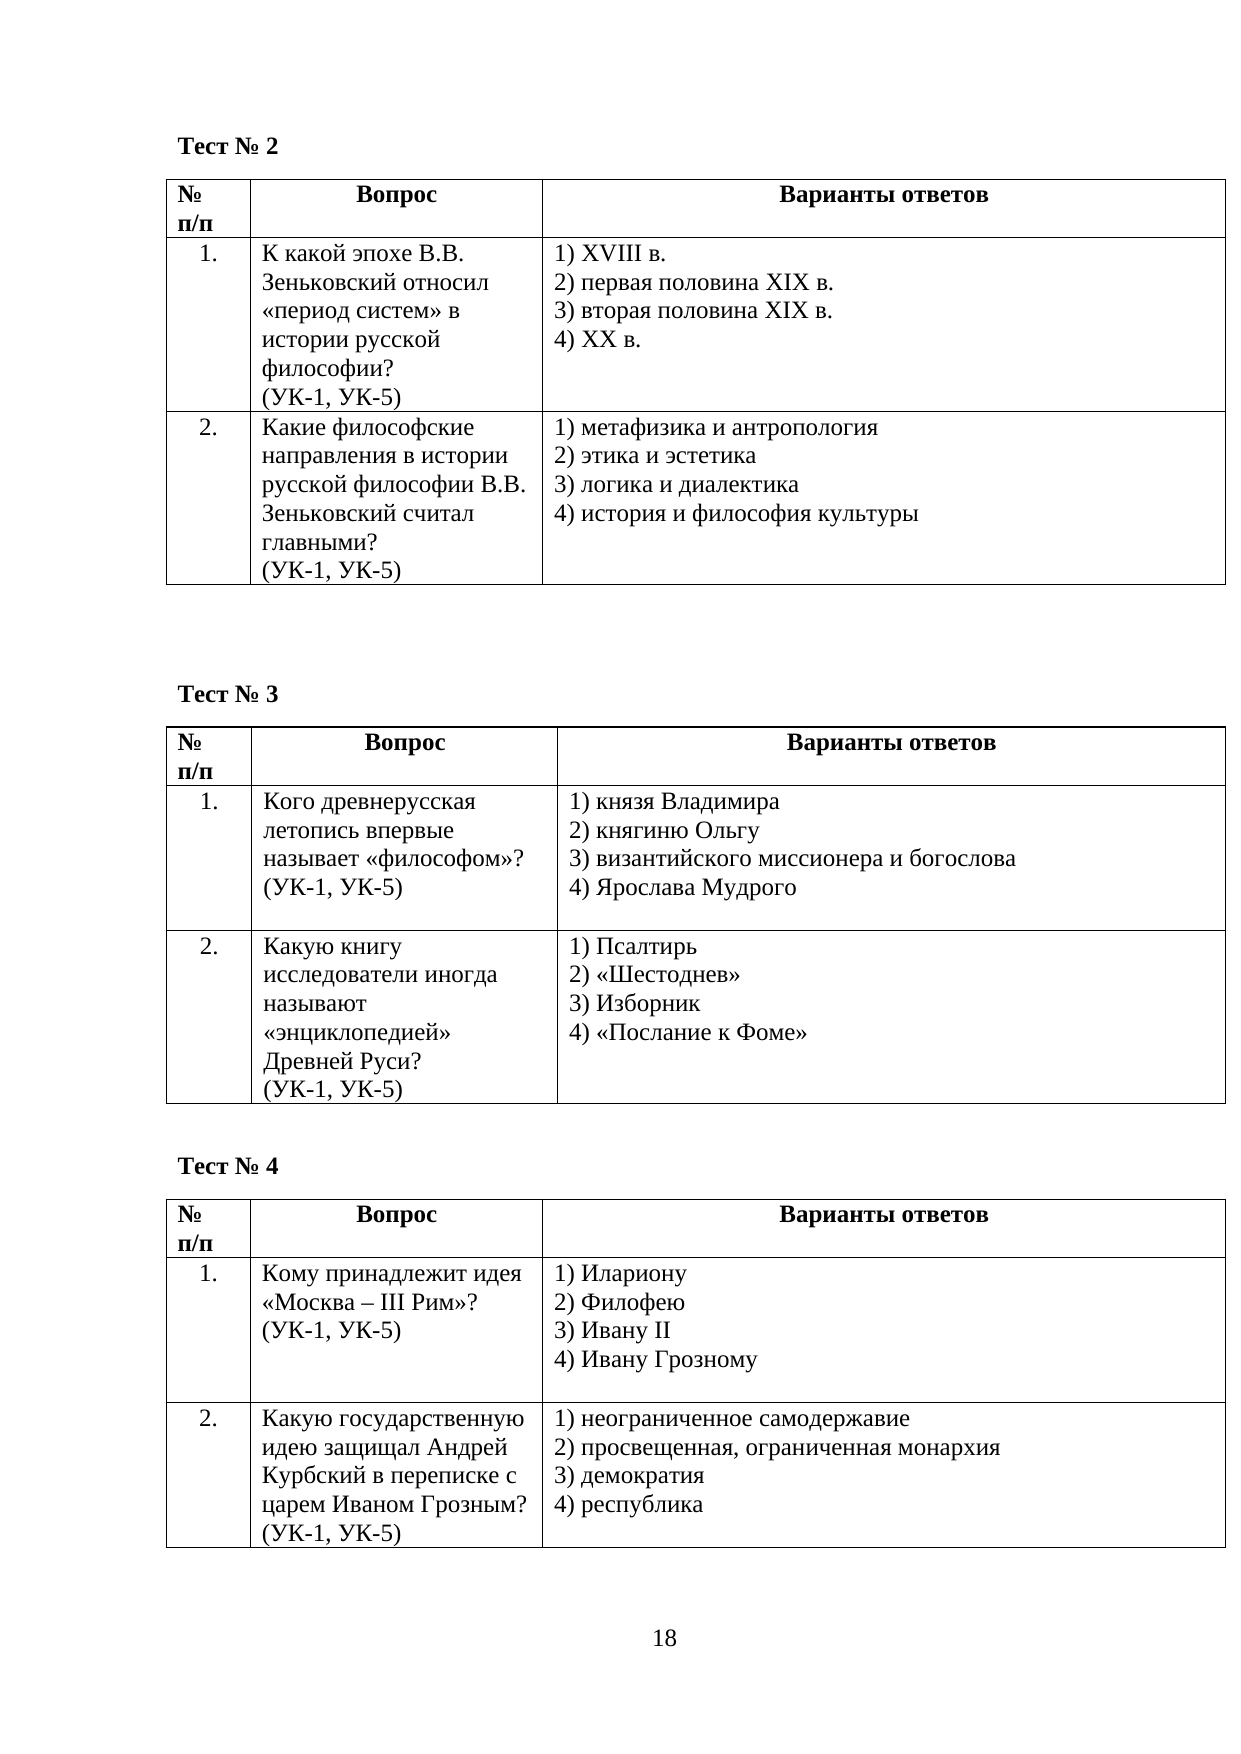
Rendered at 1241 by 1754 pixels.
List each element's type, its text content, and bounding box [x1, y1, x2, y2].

table_cell 1) XVIII в. 2) первая половина XIX в. 3) вторая половина XIX в. 4) XX в. [543, 238, 1225, 411]
table_cell 2. [167, 412, 250, 584]
table_cell Кому принадлежит идея «Москва – III Рим»? (УК-1, УК-5) [251, 1258, 542, 1402]
table_header № п/п [167, 728, 251, 785]
table_header Варианты ответов [543, 1200, 1225, 1257]
table_cell 2. [167, 931, 251, 1103]
table_cell К какой эпохе В.В. Зеньковский относил «период систем» в истории русской философии? (УК-1, УК-5) [251, 238, 542, 411]
table_header № п/п [167, 1200, 250, 1257]
table_cell 1. [167, 1258, 250, 1402]
table_header Варианты ответов [558, 728, 1225, 785]
table_header № п/п [167, 180, 250, 237]
table_cell 1. [167, 786, 251, 930]
table_header Вопрос [251, 180, 542, 237]
table_cell 1. [167, 238, 250, 411]
table_cell 1) Илариону 2) Филофею 3) Ивану II 4) Ивану Грозному [543, 1258, 1225, 1402]
text Тест № 4 [177, 1151, 1152, 1180]
table_cell Какую книгу исследователи иногда называют «энциклопедией» Древней Руси? (УК-1, УК-5) [252, 931, 557, 1103]
table_cell Кого древнерусская летопись впервые называет «философом»? (УК-1, УК-5) [252, 786, 557, 930]
table_cell Какие философские направления в истории русской философии В.В. Зеньковский считал главными? (УК-1, УК-5) [251, 412, 542, 584]
table_header Вопрос [251, 1200, 542, 1257]
table_cell 1) князя Владимира 2) княгиню Ольгу 3) византийского миссионера и богослова 4) Ярослава Мудрого [558, 786, 1225, 930]
table_header Вопрос [252, 728, 557, 785]
table_cell 1) неограниченное самодержавие 2) просвещенная, ограниченная монархия 3) демократия 4) республика [543, 1403, 1225, 1547]
table_cell 2. [167, 1403, 250, 1547]
table_cell 1) метафизика и антропология 2) этика и эстетика 3) логика и диалектика 4) история и философия культуры [543, 412, 1225, 584]
text Тест № 2 [177, 131, 1152, 160]
text Тест № 3 [177, 679, 1152, 708]
table_cell Какую государственную идею защищал Андрей Курбский в переписке с царем Иваном Грозным? (УК-1, УК-5) [251, 1403, 542, 1547]
table_header Варианты ответов [543, 180, 1225, 237]
table_cell 1) Псалтирь 2) «Шестоднев» 3) Изборник 4) «Послание к Фоме» [558, 931, 1225, 1103]
